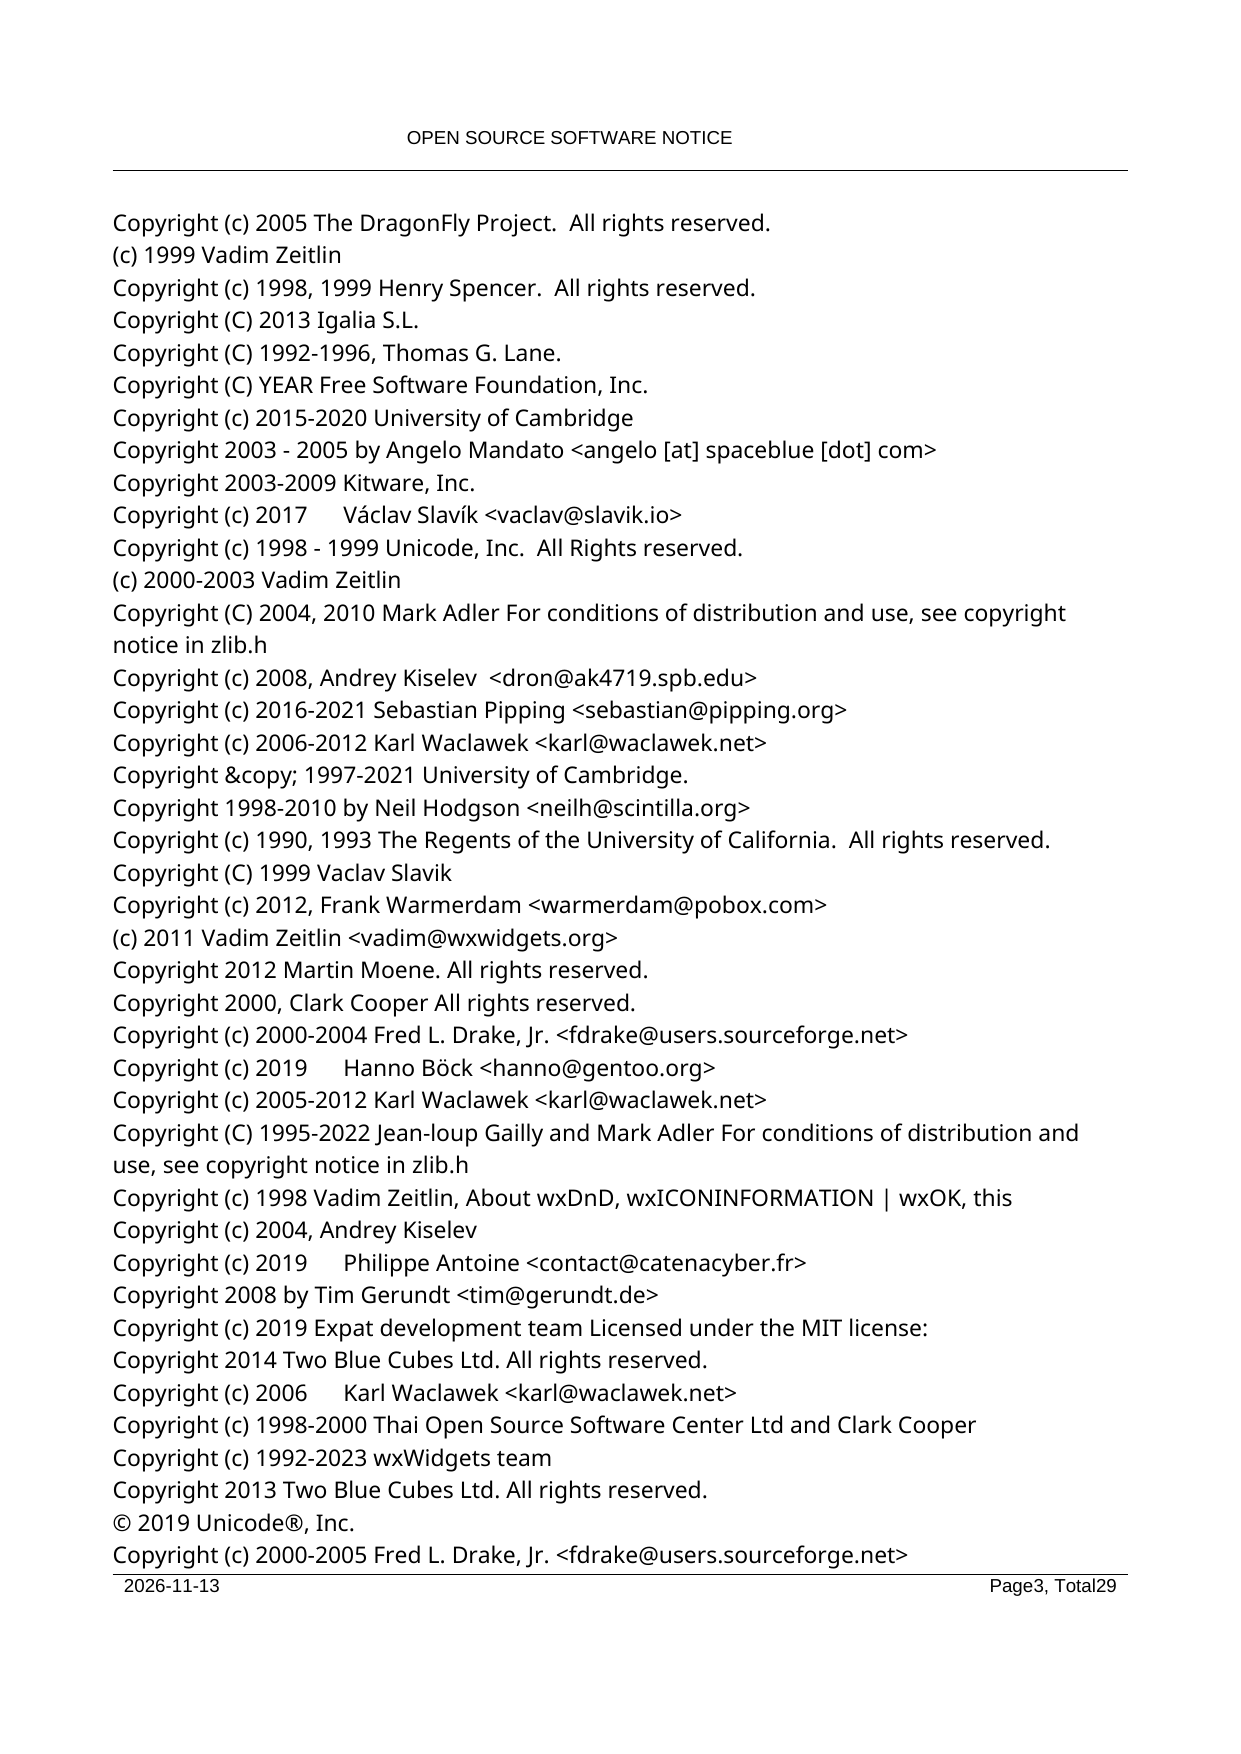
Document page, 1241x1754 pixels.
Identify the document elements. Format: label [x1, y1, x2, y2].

text [112, 206, 1128, 1246]
text [112, 1246, 1128, 1571]
